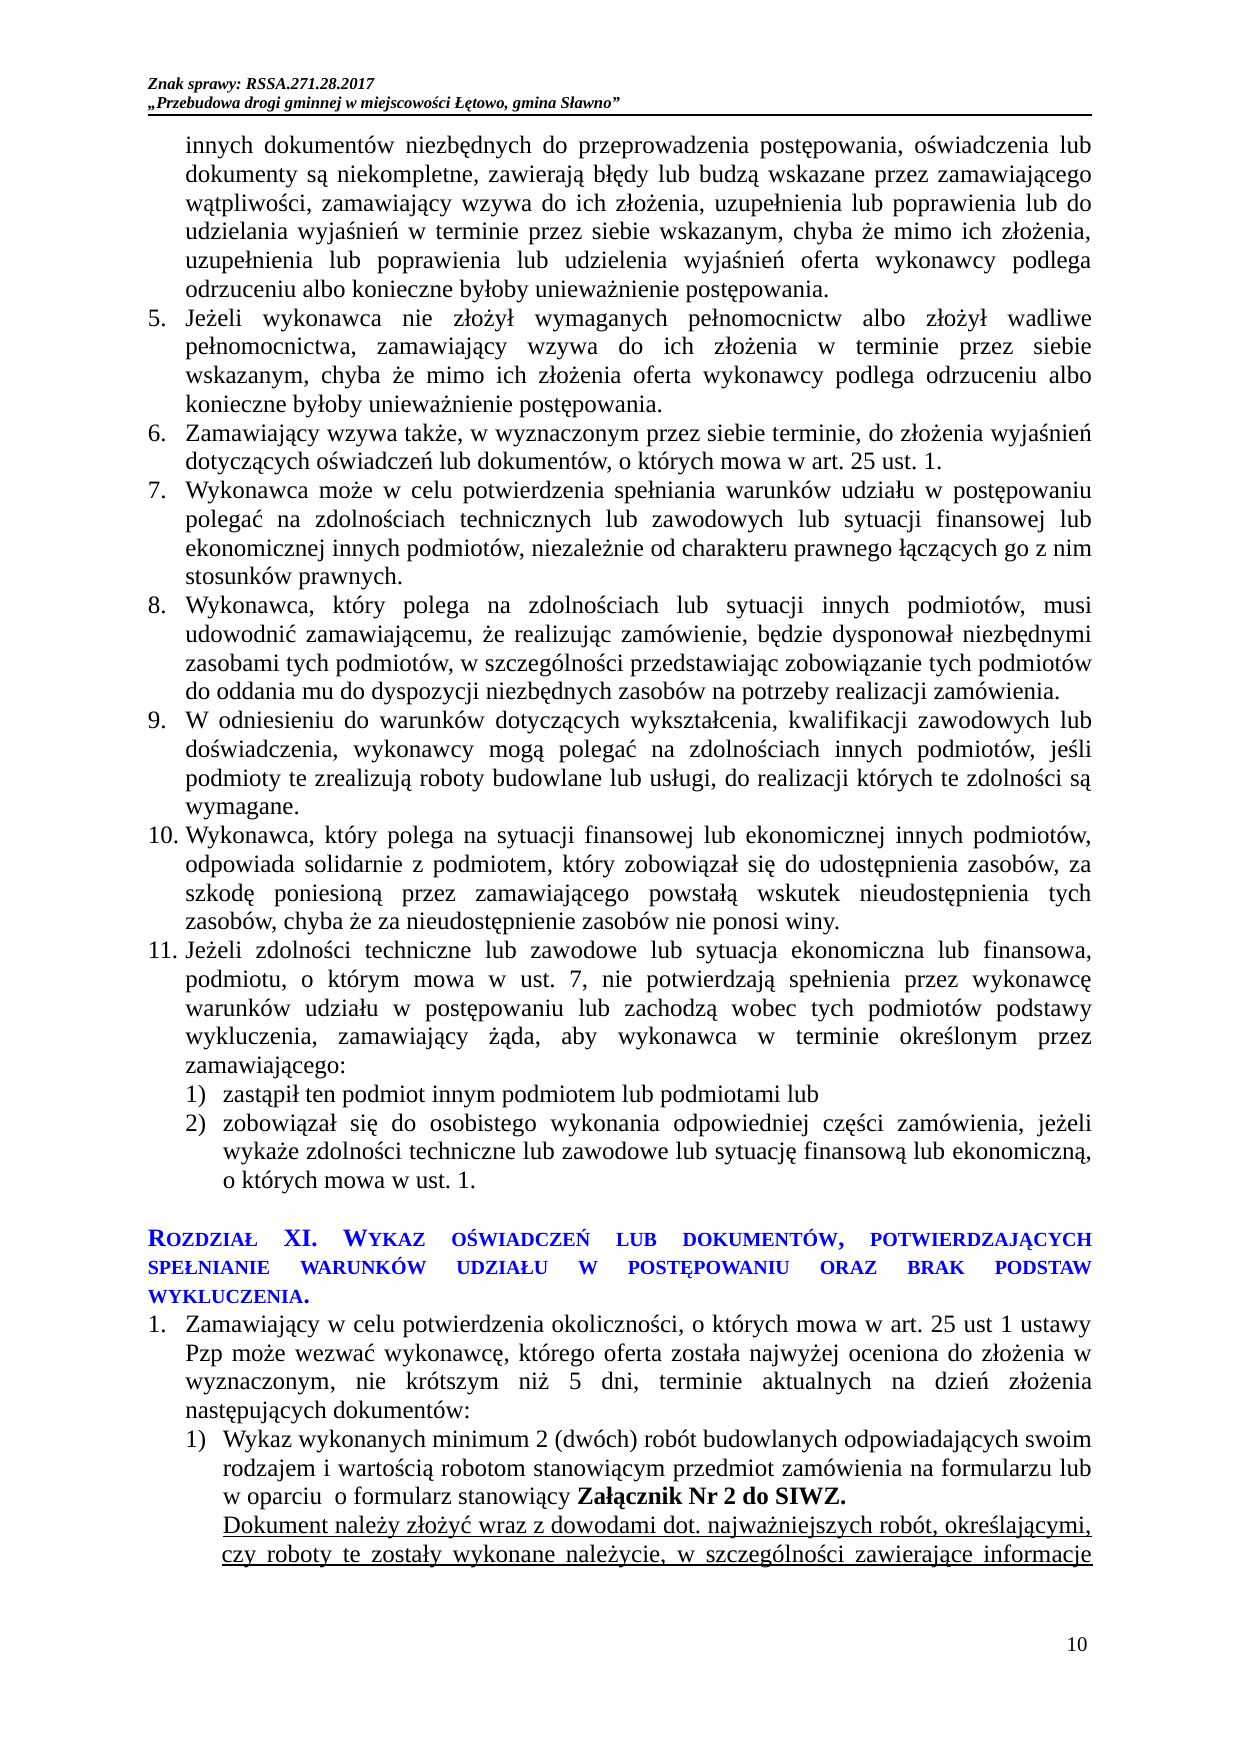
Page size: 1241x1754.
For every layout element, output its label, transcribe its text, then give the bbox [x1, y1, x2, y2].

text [221, 1511, 1092, 1564]
list Wykonawca, który polega na zdolnościach lub sytuacji innych podmiotów, musi udowodnić zamawiającemu, że realizując zamówienie, będzie dysponował niezbędnymi zasobami tych podmiotów, w szczególności przedstawiając zobowiązanie tych podmiotów do oddania mu do dyspozycji niezbędnych zasobów na potrzeby realizacji zamówienia. [148, 590, 1092, 705]
list Wykaz wykonanych minimum 2 (dwóch) robót budowlanych odpowiadających swoim rodzajem i wartością robotom stanowiącym przedmiot zamówienia na formularzu lub w oparciu o formularz stanowiący Załącznik Nr 2 do SIWZ. [185, 1424, 1092, 1511]
list Wykonawca może w celu potwierdzenia spełniania warunków udziału w postępowaniu polegać na zdolnościach technicznych lub zawodowych lub sytuacji finansowej lub ekonomicznej innych podmiotów, niezależnie od charakteru prawnego łączących go z nim stosunków prawnych. [148, 475, 1092, 590]
list zastąpił ten podmiot innym podmiotem lub podmiotami lub [185, 1079, 1092, 1108]
list Jeżeli zdolności techniczne lub zawodowe lub sytuacja ekonomiczna lub finansowa, podmiotu, o którym mowa w ust. 7, nie potwierdzają spełnienia przez wykonawcę warunków udziału w postępowaniu lub zachodzą wobec tych podmiotów podstawy wykluczenia, zamawiający żąda, aby wykonawca w terminie określonym przez zamawiającego: [148, 935, 1092, 1079]
list Wykonawca, który polega na sytuacji finansowej lub ekonomicznej innych podmiotów, odpowiada solidarnie z podmiotem, który zobowiązał się do udostępnienia zasobów, za szkodę poniesioną przez zamawiającego powstałą wskutek nieudostępnienia tych zasobów, chyba że za nieudostępnienie zasobów nie ponosi winy. [148, 820, 1092, 935]
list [148, 130, 1092, 303]
list zobowiązał się do osobistego wykonania odpowiedniej części zamówienia, jeżeli wykaże zdolności techniczne lub zawodowe lub sytuację finansową lub ekonomiczną, o których mowa w ust. 1. [185, 1108, 1092, 1194]
list Zamawiający w celu potwierdzenia okoliczności, o których mowa w art. 25 ust 1 ustawy Pzp może wezwać wykonawcę, którego oferta została najwyżej oceniona do złożenia w wyznaczonym, nie krótszym niż 5 dni, terminie aktualnych na dzień złożenia następujących dokumentów: [148, 1309, 1092, 1424]
text Rozdział XI. Wykaz oświadczeń lub dokumentów, potwierdzających spełnianie warunków udziału w postępowaniu oraz brak podstaw wykluczenia. [148, 1223, 1092, 1309]
list Jeżeli wykonawca nie złożył wymaganych pełnomocnictw albo złożył wadliwe pełnomocnictwa, zamawiający wzywa do ich złożenia w terminie przez siebie wskazanym, chyba że mimo ich złożenia oferta wykonawcy podlega odrzuceniu albo konieczne byłoby unieważnienie postępowania. [148, 303, 1092, 418]
list W odniesieniu do warunków dotyczących wykształcenia, kwalifikacji zawodowych lub doświadczenia, wykonawcy mogą polegać na zdolnościach innych podmiotów, jeśli podmioty te zrealizują roboty budowlane lub usługi, do realizacji których te zdolności są wymagane. [148, 705, 1092, 820]
list Zamawiający wzywa także, w wyznaczonym przez siebie terminie, do złożenia wyjaśnień dotyczących oświadczeń lub dokumentów, o których mowa w art. 25 ust. 1. [148, 418, 1092, 475]
